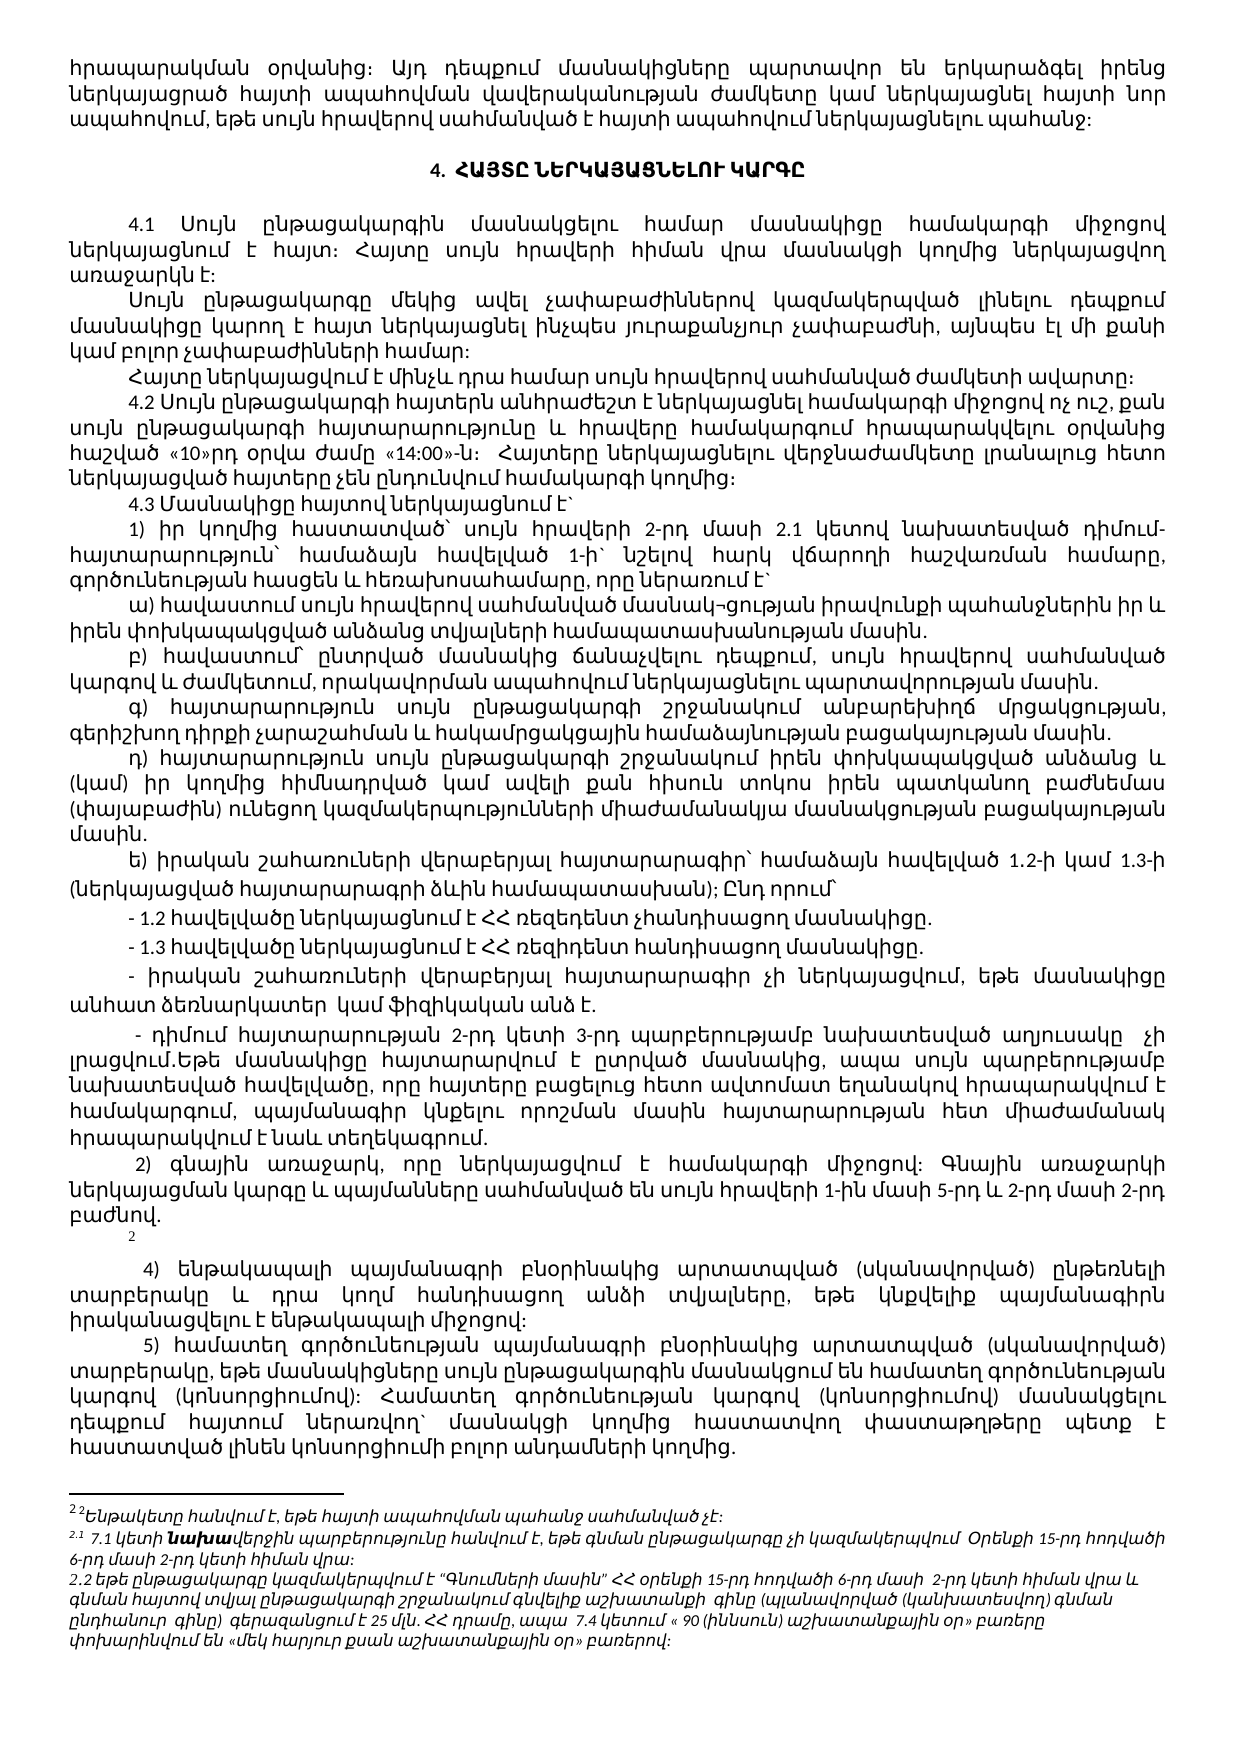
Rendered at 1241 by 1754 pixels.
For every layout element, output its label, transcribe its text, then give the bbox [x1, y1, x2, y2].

text Հայտը ներկայացվում է մինչև դրա համար սույն հրավերով սահմանված ժամկետի ավարտը։ [69, 364, 1167, 389]
text 2) գնային առաջարկ, որը ներկայացվում է համակարգի միջոցով: Գնային առաջարկի ներկայացման կարգը և պայմանները սահմանված են սույն հրավերի 1-ին մասի 5-րդ և 2-րդ մասի 2-րդ բաժնով. [69, 1151, 1167, 1228]
text 5) համատեղ գործունեության պայմանագրի բնօրինակից արտատպված (սկանավորված) տարբերակը, եթե մասնակիցները սույն ընթացակարգին մասնակցում են համատեղ գործունեության կարգով (կոնսորցիումով): Համատեղ գործունեության կարգով (կոնսորցիումով) մասնակցելու դեպքում հայտում ներառվող` մասնակցի կողմից հաստատվող փաստաթղթերը պետք է հաստատված լինեն կոնսորցիումի բոլոր անդամների կողմից. [69, 1333, 1167, 1460]
text - 1.3 հավելվածը ներկայացնում է ՀՀ ռեզիդենտ հանդիսացող մասնակիցը. [69, 934, 1167, 960]
text 1) իր կողմից հաստատված՝ սույն հրավերի 2-րդ մասի 2.1 կետով նախատեսված դիմում-հայտարարություն՝ համաձայն հավելված 1-ի` նշելով հարկ վճարողի հաշվառման համարը, գործունեության հասցեն և հեռախոսահամարը, որը ներառում է` [69, 516, 1167, 593]
text - դիմում հայտարարության 2-րդ կետի 3-րդ պարբերությամբ նախատեսված աղյուսակը չի լրացվում․Եթե մասնակիցը հայտարարվում է ըտրված մասնակից, ապա սույն պարբերությամբ նախատեսված հավելվածը, որը հայտերը բացելուց հետո ավտոմատ եղանակով հրապարակվում է համակարգում, պայմանագիր կնքելու որոշման մասին հայտարարության հետ միաժամանակ հրապարակվում է նաև տեղեկագրում. [69, 1022, 1167, 1151]
text գ) հայտարարություն սույն ընթացակարգի շրջանակում անբարեխիղճ մրցակցության, գերիշխող դիրքի չարաշահման և հակամրցակցային համաձայնության բացակայության մասին. [69, 694, 1167, 745]
text 4) ենթակապալի պայմանագրի բնօրինակից արտատպված (սկանավորված) ընթեռնելի տարբերակը և դրա կողմ հանդիսացող անձի տվյալները, եթե կնքվելիք պայմանագիրն իրականացվելու է ենթակապալի միջոցով: [69, 1256, 1167, 1333]
text Սույն ընթացակարգը մեկից ավել չափաբաժիններով կազմակերպված լինելու դեպքում մասնակիցը կարող է հայտ ներկայացնել ինչպես յուրաքանչյուր չափաբաժնի, այնպես էլ մի քանի կամ բոլոր չափաբաժինների համար: [69, 288, 1167, 364]
text - իրական շահառուների վերաբերյալ հայտարարագիր չի ներկայացվում, եթե մասնակիցը անհատ ձեռնարկատեր կամ ֆիզիկական անձ է. [69, 963, 1167, 1018]
text բ) հավաստում՝ ընտրված մասնակից ճանաչվելու դեպքում, սույն հրավերով սահմանված կարգով և ժամկետում, որակավորման ապահովում ներկայացնելու պարտավորության մասին. [69, 643, 1167, 694]
text - 1.2 հավելվածը ներկայացնում է ՀՀ ռեզեդենտ չհանդիսացող մասնակիցը. [69, 905, 1167, 931]
text ա) հավաստում սույն հրավերով սահմանված մասնակ¬ցության իրավունքի պահանջներին իր և իրեն փոխկապակցված անձանց տվյալների համապատասխանության մասին. [69, 593, 1167, 643]
text ե) իրական շահառուների վերաբերյալ հայտարարագիր՝ համաձայն հավելված 1․2-ի կամ 1.3-ի (ներկայացված հայտարարագրի ձևին համապատասխան); Ընդ որում՝ [69, 847, 1167, 901]
text դ) հայտարարություն սույն ընթացակարգի շրջանակում իրեն փոխկապակցված անձանց և (կամ) իր կողմից հիմնադրված կամ ավելի քան հիսուն տոկոս իրեն պատկանող բաժնեմաս (փայաբաժին) ունեցող կազմակերպությունների միաժամանակյա մասնակցության բացակայության մասին. [69, 745, 1167, 847]
text 4.2 Սույն ընթացակարգի հայտերն անհրաժեշտ է ներկայացնել համակարգի միջոցով ոչ ուշ, քան սույն ընթացակարգի հայտարարությունը և հրավերը համակարգում հրապարակվելու օրվանից հաշված «10»րդ օրվա ժամը «14:00»-ն։ Հայտերը ներկայացնելու վերջնաժամկետը լրանալուց հետո ներկայացված հայտերը չեն ընդունվում համակարգի կողմից։ [69, 389, 1167, 491]
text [69, 56, 1167, 132]
text 4.1 Սույն ընթացակարգին մասնակցելու համար մասնակիցը համակարգի միջոցով ներկայացնում է հայտ։ Հայտը սույն հրավերի հիման վրա մասնակցի կողմից ներկայացվող առաջարկն է: [69, 211, 1167, 288]
text 4.3 Մասնակիցը հայտով ներկայացնում է` [69, 491, 1167, 516]
text 4. ՀԱՅՏԸ ՆԵՐԿԱՅԱՑՆԵԼՈՒ ԿԱՐԳԸ [69, 157, 1167, 183]
